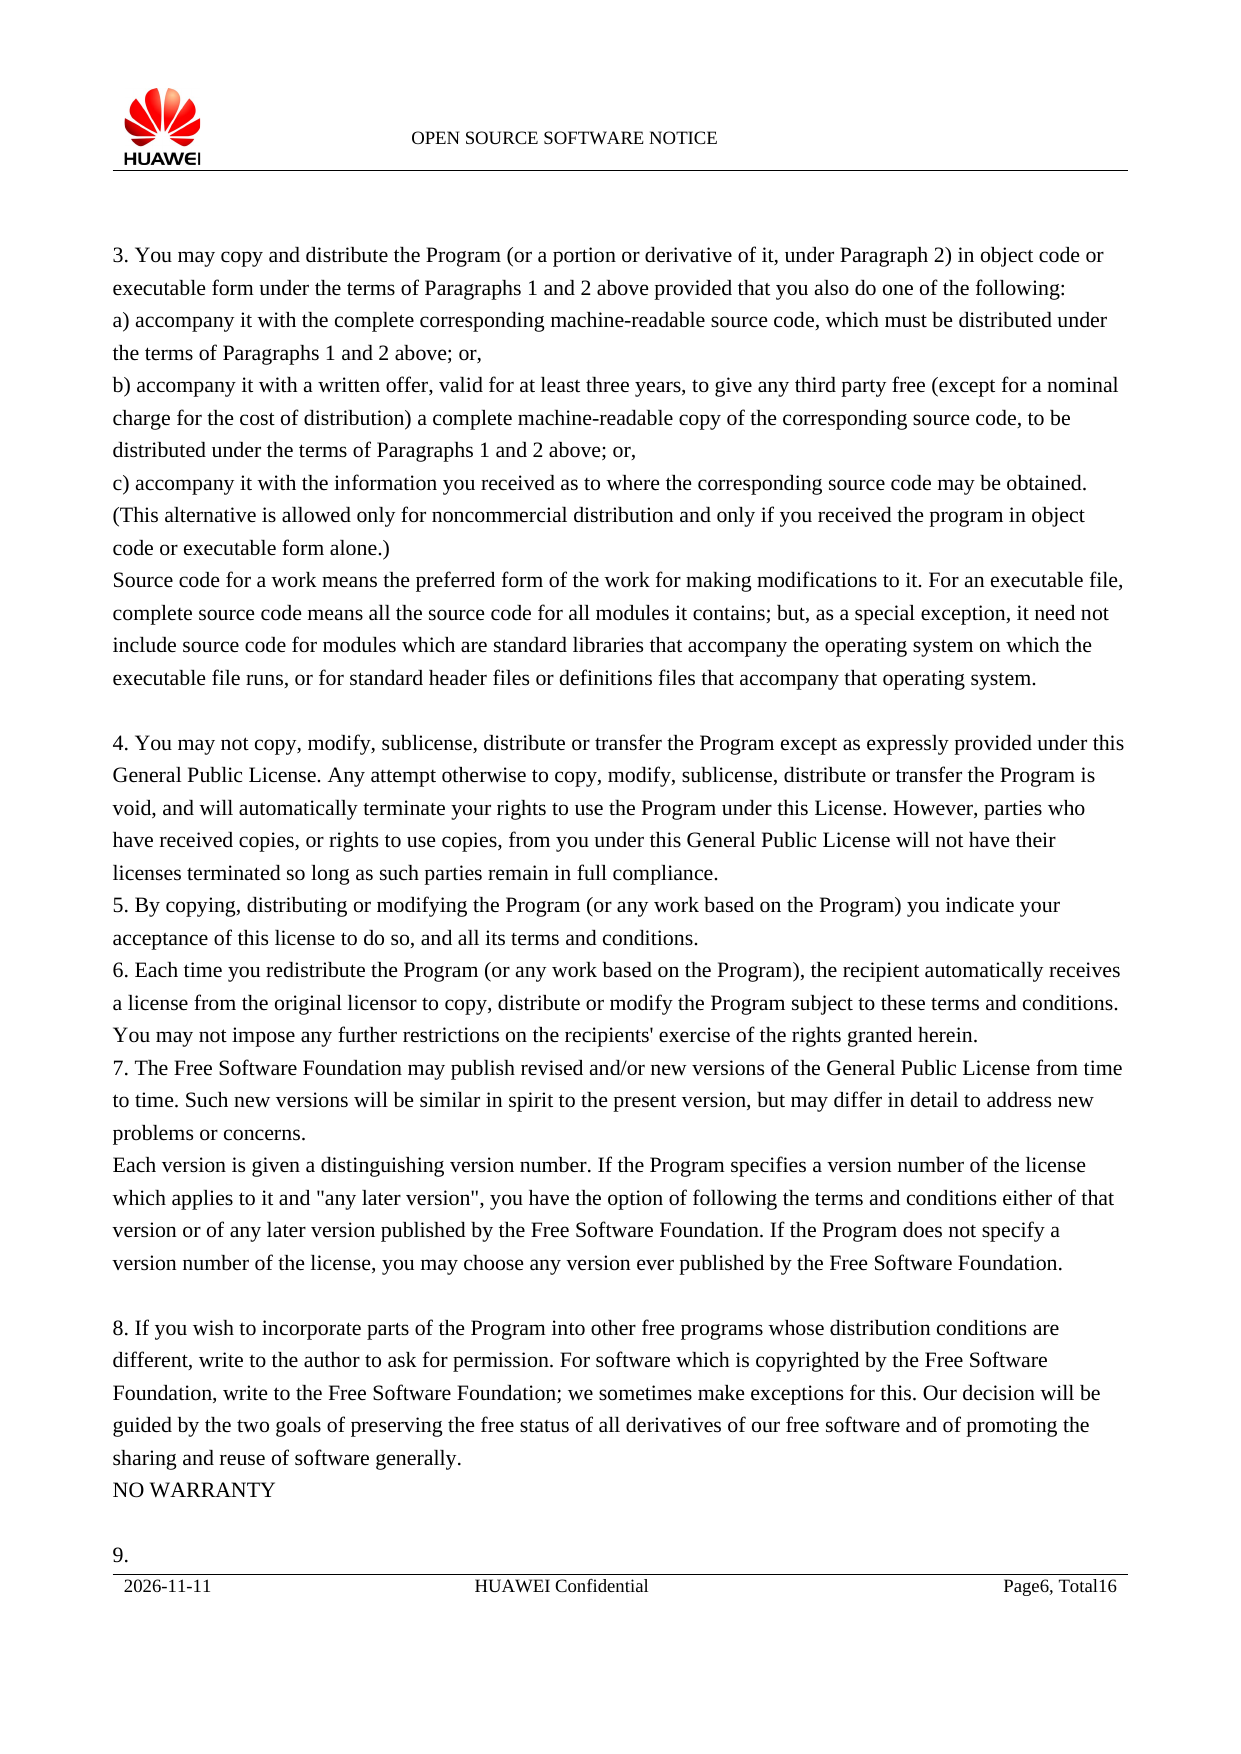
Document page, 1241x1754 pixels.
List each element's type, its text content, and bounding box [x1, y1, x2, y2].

picture [124, 88, 201, 165]
